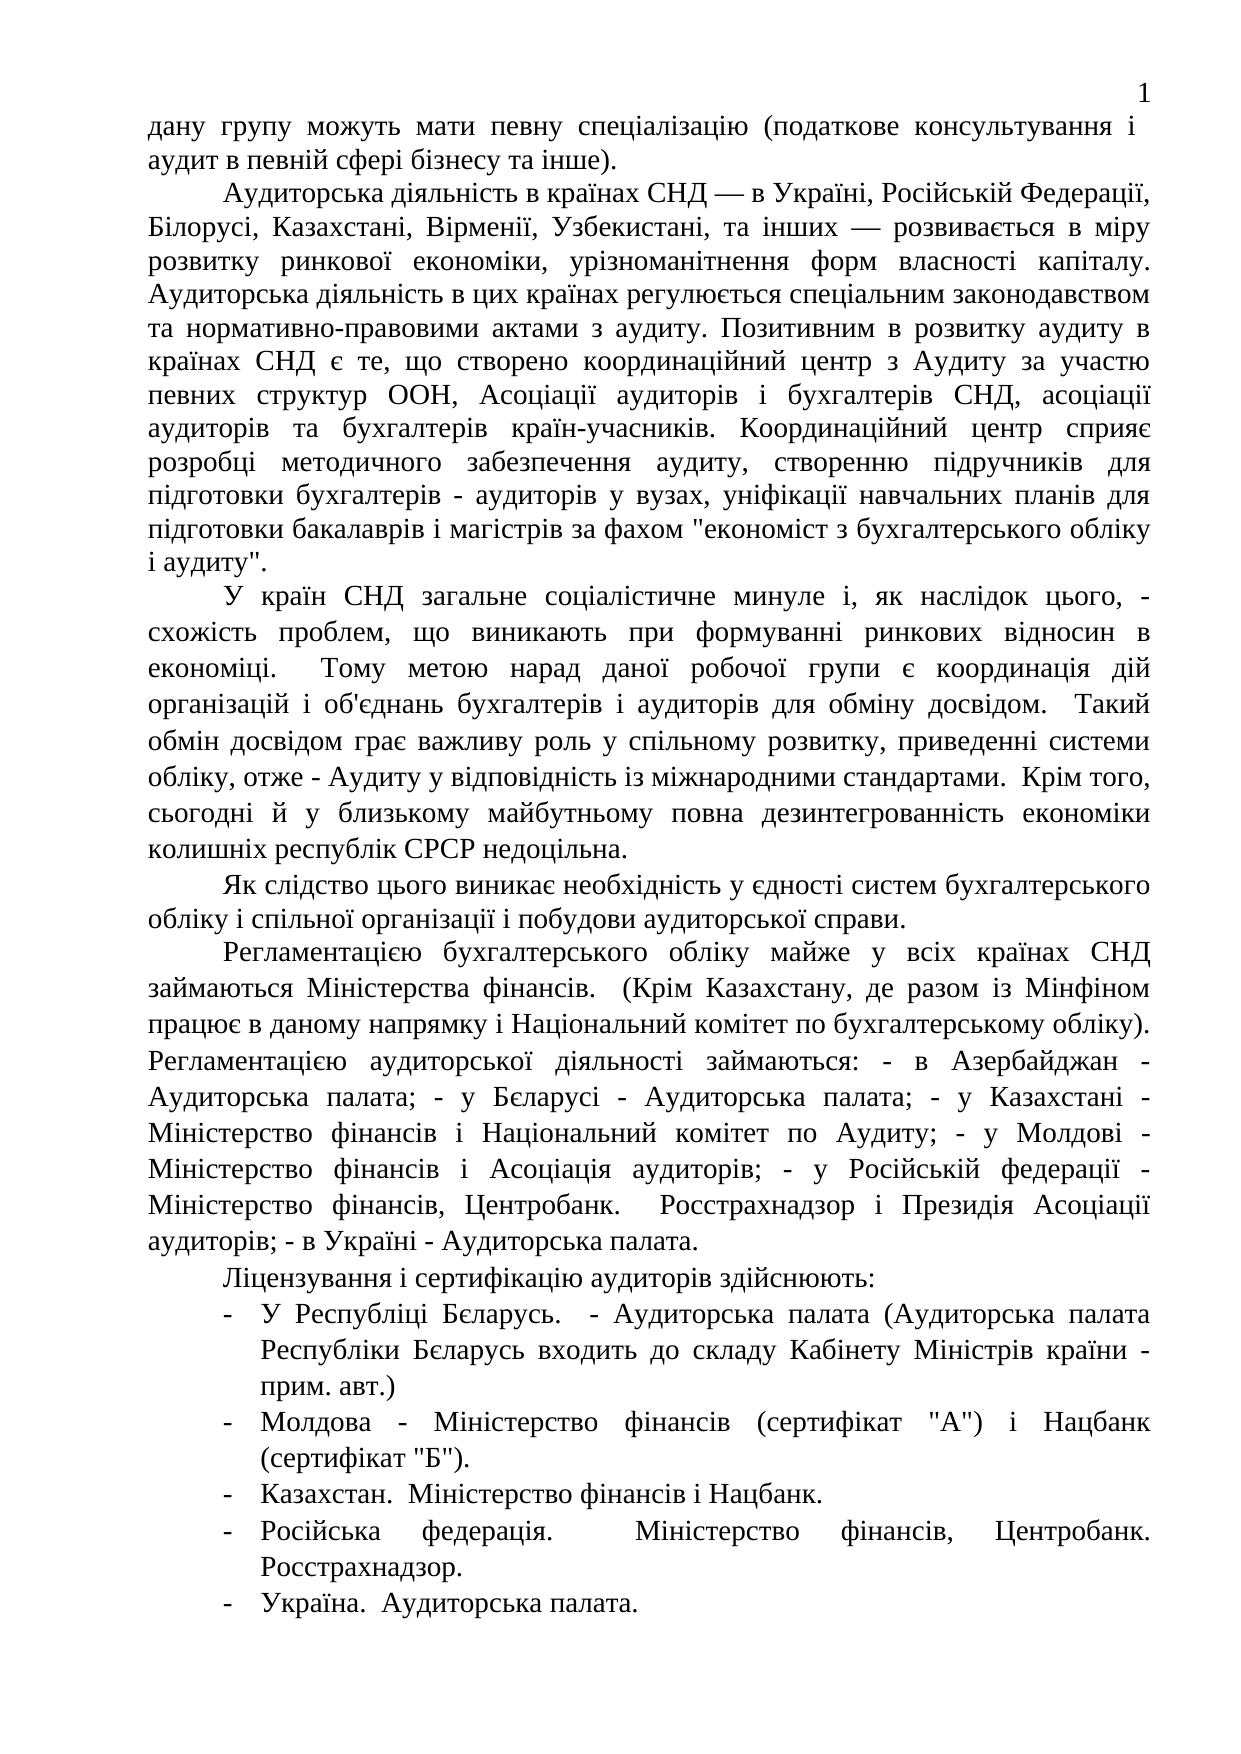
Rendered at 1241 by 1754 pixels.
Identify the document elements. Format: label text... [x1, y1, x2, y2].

text Аудиторська діяльність в країнах СНД — в Україні, Російській Федерації, Білорусі, Казахстані, Вірменії, Узбекистані, та інших — розвивається в міру розвитку ринкової економіки, урізноманітнення форм власності капіталу. Аудиторська діяльність в цих країнах регулюється спеціальним законодавством та нормативно-правовими актами з аудиту. Позитивним в розвитку аудиту в країнах СНД є те, що створено координаційний центр з Аудиту за участю певних структур ООН, Асоціації аудиторів і бухгалтерів СНД, асоціації аудиторів та бухгалтерів країн-учасників. Координаційний центр сприяє розробці методичного забезпечення аудиту, створенню підручників для підготовки бухгалтерів - аудиторів у вузах, уніфікації навчальних планів для підготовки бакалаврів і магістрів за фахом "економіст з бухгалтерського обліку і аудиту". [148, 176, 1152, 578]
list Казахстан. Міністерство фінансів і Нацбанк. [223, 1477, 1152, 1510]
list У Республіці Бєларусь. - Аудиторська палата (Аудиторська палата Республіки Бєларусь входить до складу Кабінету Міністрів країни - прим. авт.) [223, 1296, 1152, 1402]
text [148, 108, 1152, 176]
list Російська федерація. Міністерство фінансів, Центробанк. Росстрахнадзор. [223, 1513, 1152, 1582]
text Як слідство цього виникає необхідність у єдності систем бухгалтерського обліку і спільної організації і побудови аудиторської справи. [148, 867, 1152, 934]
text У країн СНД загальне соціалістичне минуле і, як наслідок цього, - схожість проблем, що виникають при формуванні ринкових відносин в економіці. Тому метою нарад даної робочої групи є координація дій організацій і об'єднань бухгалтерів і аудиторів для обміну досвідом. Такий обмін досвідом грає важливу роль у спільному розвитку, приведенні системи обліку, отже - Аудиту у відповідність із міжнародними стандартами. Крім того, сьогодні й у близькому майбутньому повна дезинтегрованність економіки колишніх республік СРСР недоцільна. [148, 578, 1152, 865]
list Молдова - Міністерство фінансів (сертифікат "А") і Нацбанк (сертифікат "Б"). [223, 1404, 1152, 1474]
text Регламентацією бухгалтерського обліку майже у всіх країнах СНД займаються Міністерства фінансів. (Крім Казахстану, де разом із Мінфіном працює в даному напрямку і Національний комітет по бухгалтерському обліку). Регламентацією аудиторської діяльності займаються: - в Азербайджан - Аудиторська палата; - у Бєларусі - Аудиторська палата; - у Казахстані - Міністерство фінансів і Національний комітет по Аудиту; - у Молдові - Міністерство фінансів і Асоціація аудиторів; - у Російській федерації - Міністерство фінансів, Центробанк. Росстрахнадзор і Президія Асоціації аудиторів; - в Україні - Аудиторська палата. [148, 934, 1152, 1257]
list Україна. Аудиторська палата. [223, 1585, 1152, 1618]
text Ліцензування і сертифікацію аудиторів здійснюють: [148, 1260, 1152, 1293]
